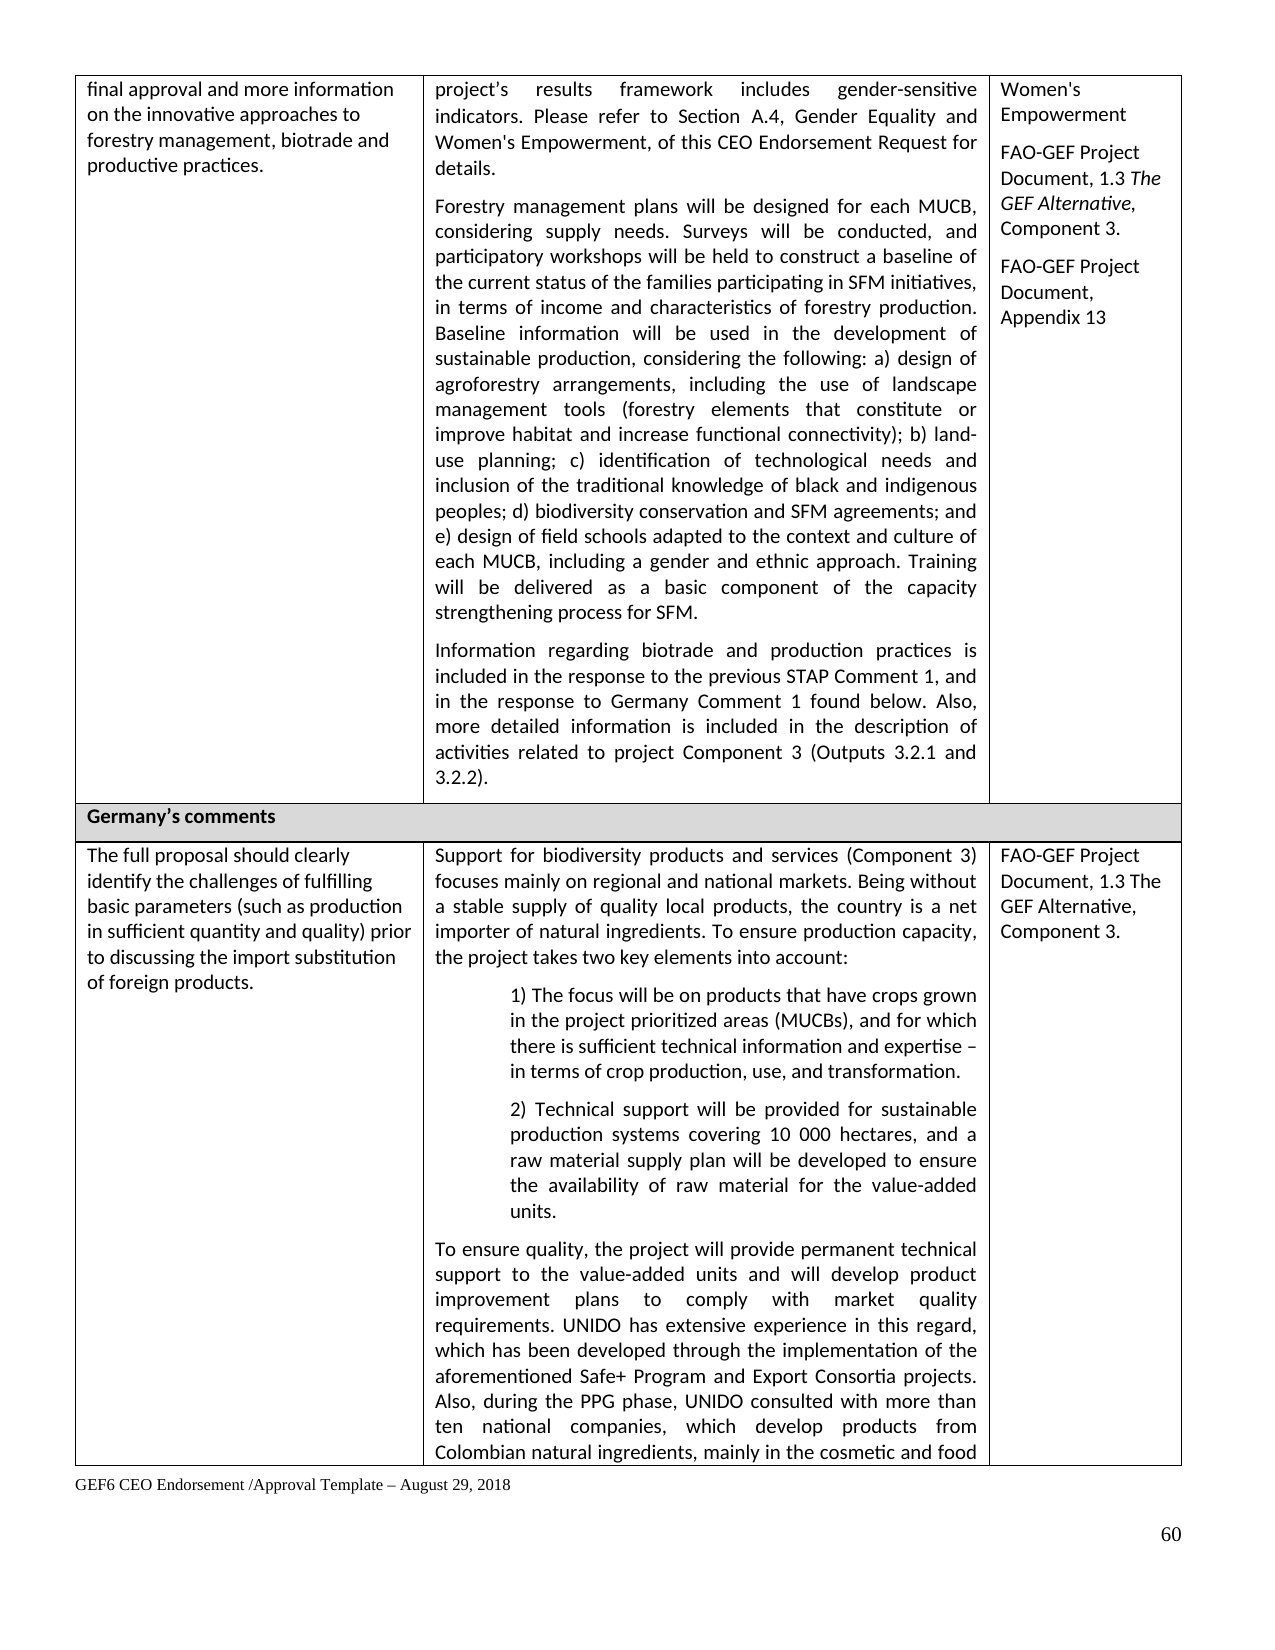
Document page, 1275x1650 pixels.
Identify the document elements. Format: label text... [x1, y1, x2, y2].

table_cell Germany’s comments [76, 804, 1181, 841]
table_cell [990, 76, 1181, 802]
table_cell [424, 76, 989, 802]
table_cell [76, 76, 423, 802]
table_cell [76, 843, 423, 1464]
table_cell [990, 843, 1181, 1464]
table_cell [424, 843, 989, 1464]
